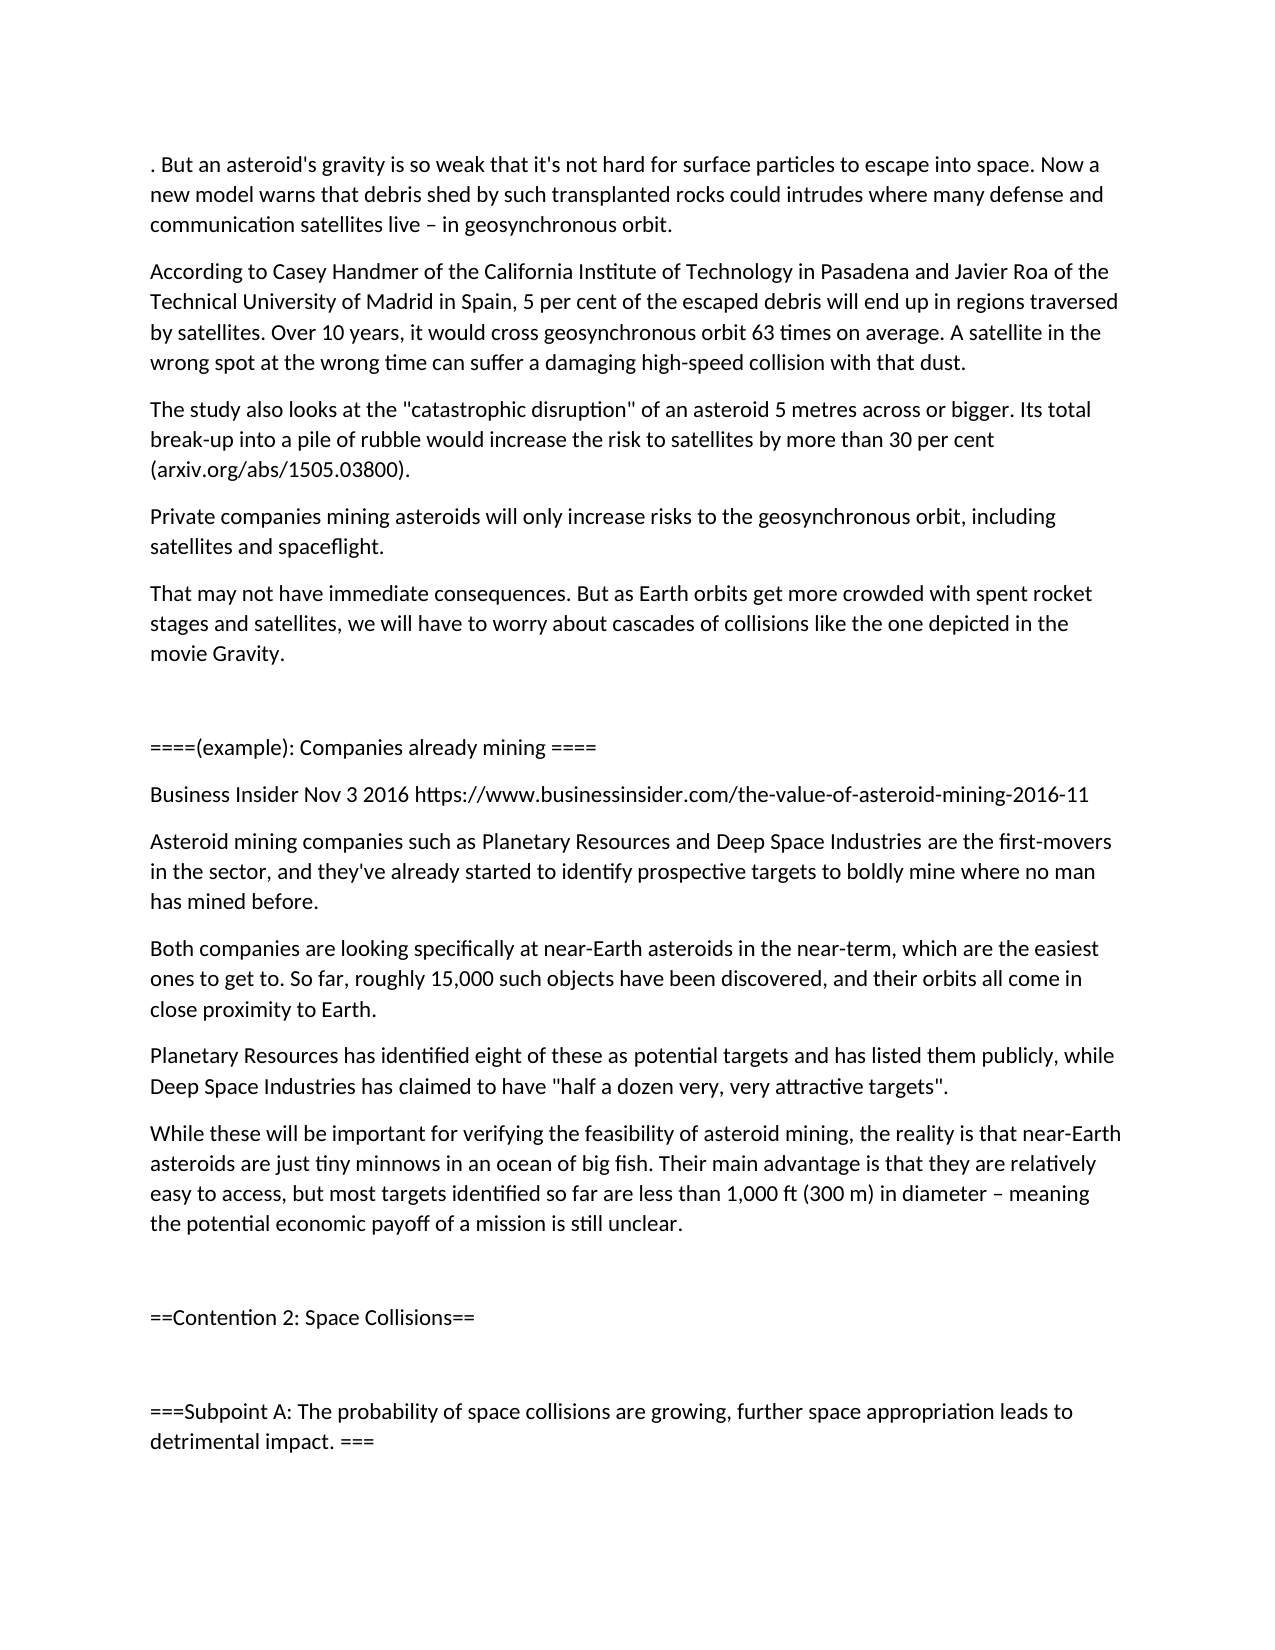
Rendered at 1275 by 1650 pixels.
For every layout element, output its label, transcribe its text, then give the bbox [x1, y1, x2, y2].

text The study also looks at the "catastrophic disruption" of an asteroid 5 metres across or bigger. Its total break-up into a pile of rubble would increase the risk to satellites by more than 30 per cent (arxiv.org/abs/1505.03800). [150, 395, 1125, 483]
text That may not have immediate consequences. But as Earth orbits get more crowded with spent rocket stages and satellites, we will have to worry about cascades of collisions like the one depicted in the movie Gravity. [150, 579, 1125, 668]
text . But an asteroid's gravity is so weak that it's not hard for surface particles to escape into space. Now a new model warns that debris shed by such transplanted rocks could intrudes where many defense and communication satellites live – in geosynchronous orbit. [150, 150, 1125, 238]
text According to Casey Handmer of the California Institute of Technology in Pasadena and Javier Roa of the Technical University of Madrid in Spain, 5 per cent of the escaped debris will end up in regions traversed by satellites. Over 10 years, it would cross geosynchronous orbit 63 times on average. A satellite in the wrong spot at the wrong time can suffer a damaging high-speed collision with that dust. [150, 257, 1125, 376]
text ===Subpoint A: The probability of space collisions are growing, further space appropriation leads to detrimental impact. === [150, 1397, 1125, 1455]
text While these will be important for verifying the feasibility of asteroid mining, the reality is that near-Earth asteroids are just tiny minnows in an ocean of big fish. Their main advantage is that they are relatively easy to access, but most targets identified so far are less than 1,000 ft (300 m) in diameter – meaning the potential economic payoff of a mission is still unclear. [150, 1119, 1125, 1237]
text Asteroid mining companies such as Planetary Resources and Deep Space Industries are the first-movers in the sector, and they've already started to identify prospective targets to boldly mine where no man has mined before. [150, 827, 1125, 916]
text Both companies are looking specifically at near-Earth asteroids in the near-term, which are the easiest ones to get to. So far, roughly 15,000 such objects have been discovered, and their orbits all come in close proximity to Earth. [150, 934, 1125, 1023]
text Planetary Resources has identified eight of these as potential targets and has listed them publicly, while Deep Space Industries has claimed to have "half a dozen very, very attractive targets". [150, 1042, 1125, 1100]
text ==Contention 2: Space Collisions== [150, 1303, 1125, 1331]
text ====(example): Companies already mining ==== [150, 733, 1125, 761]
text Business Insider Nov 3 2016 https://www.businessinsider.com/the-value-of-asteroid-mining-2016-11 [150, 780, 1125, 808]
text Private companies mining asteroids will only increase risks to the geosynchronous orbit, including satellites and spaceflight. [150, 502, 1125, 560]
